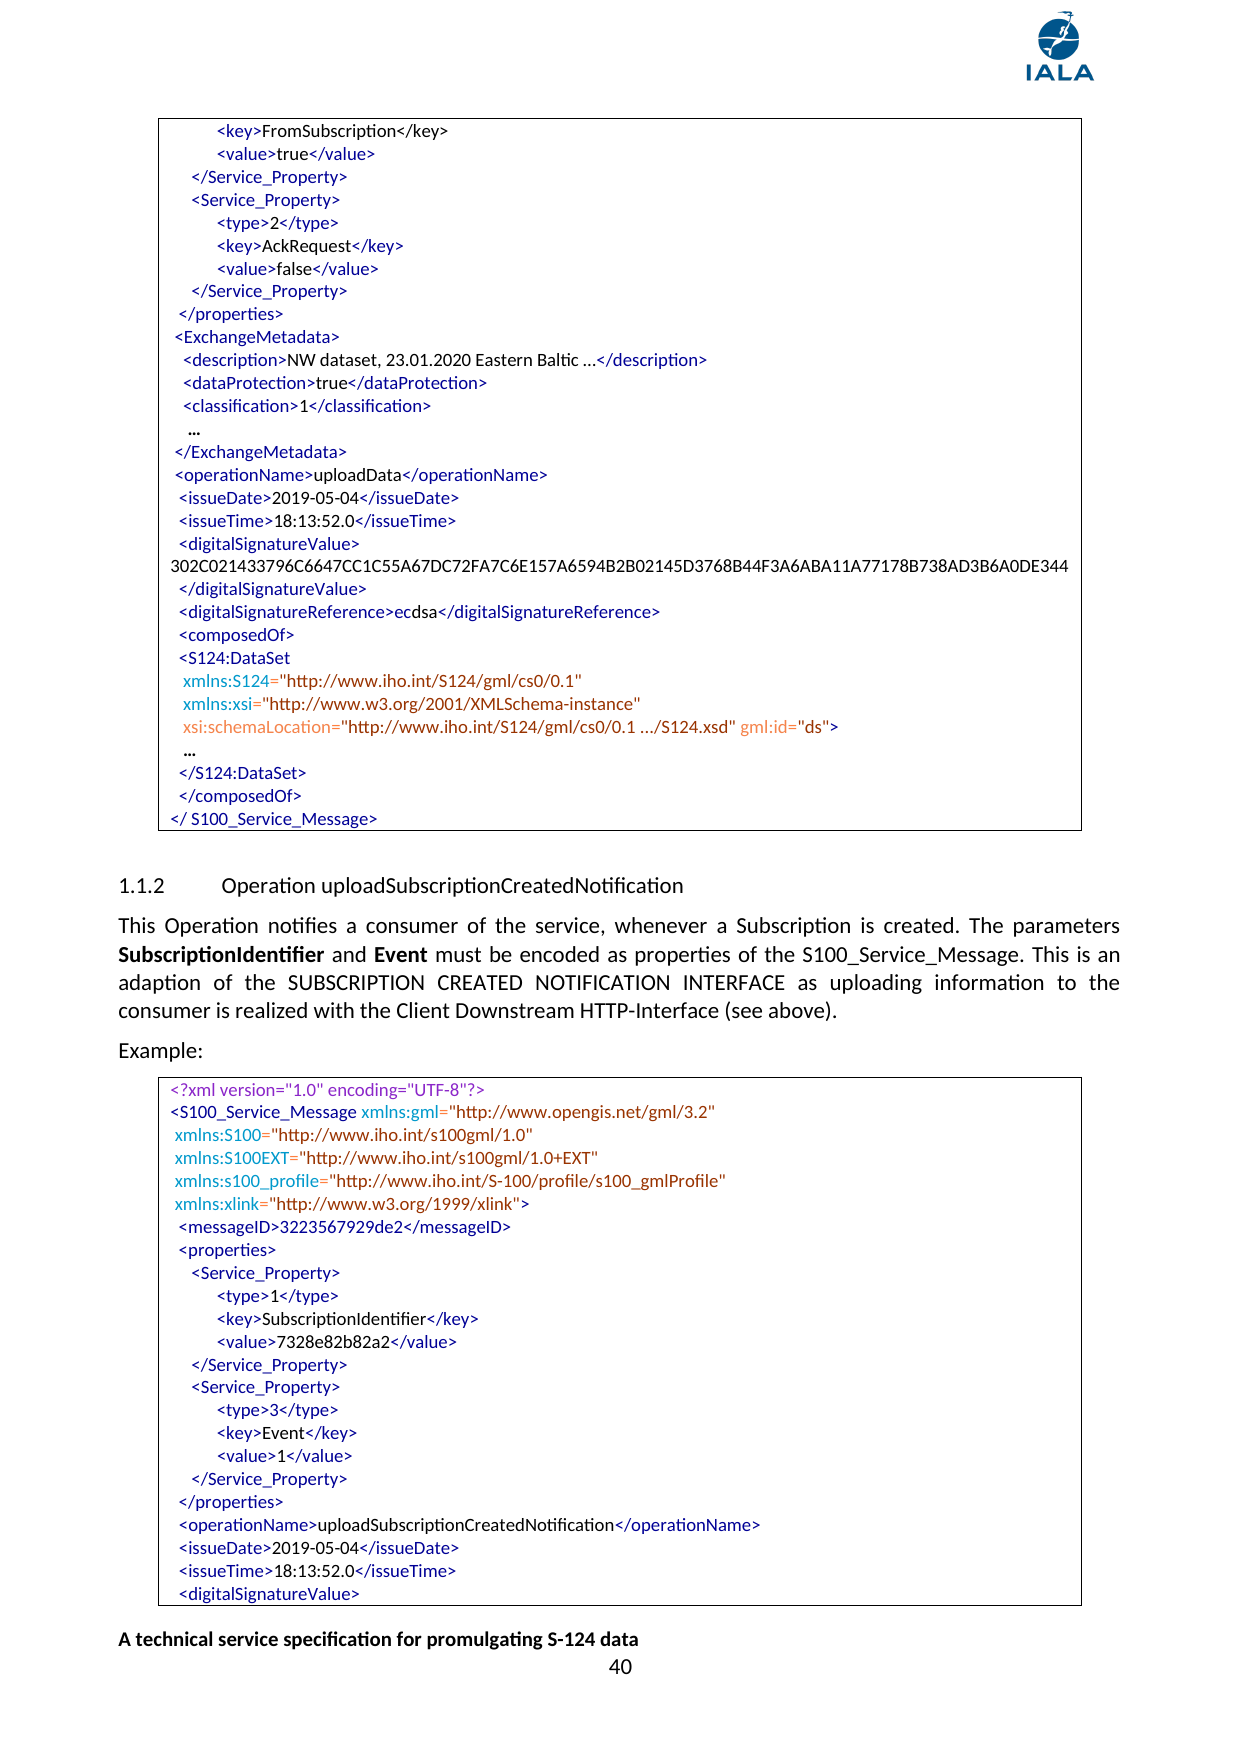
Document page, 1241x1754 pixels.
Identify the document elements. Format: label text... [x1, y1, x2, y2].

picture [1011, 3, 1106, 96]
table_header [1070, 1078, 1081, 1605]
text Example: [118, 1036, 1122, 1064]
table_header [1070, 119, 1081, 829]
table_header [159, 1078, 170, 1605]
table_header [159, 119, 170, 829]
text This Operation notifies a consumer of the service, whenever a Subscription is created. The parameters SubscriptionIdentifier and Event must be encoded as properties of the S100_Service_Message. This is an adaption of the SUBSCRIPTION CREATED NOTIFICATION INTERFACE as uploading information to the consumer is realized with the Client Downstream HTTP-Interface (see above). [118, 912, 1122, 1024]
subtitle Operation uploadSubscriptionCreatedNotification [118, 871, 1122, 899]
